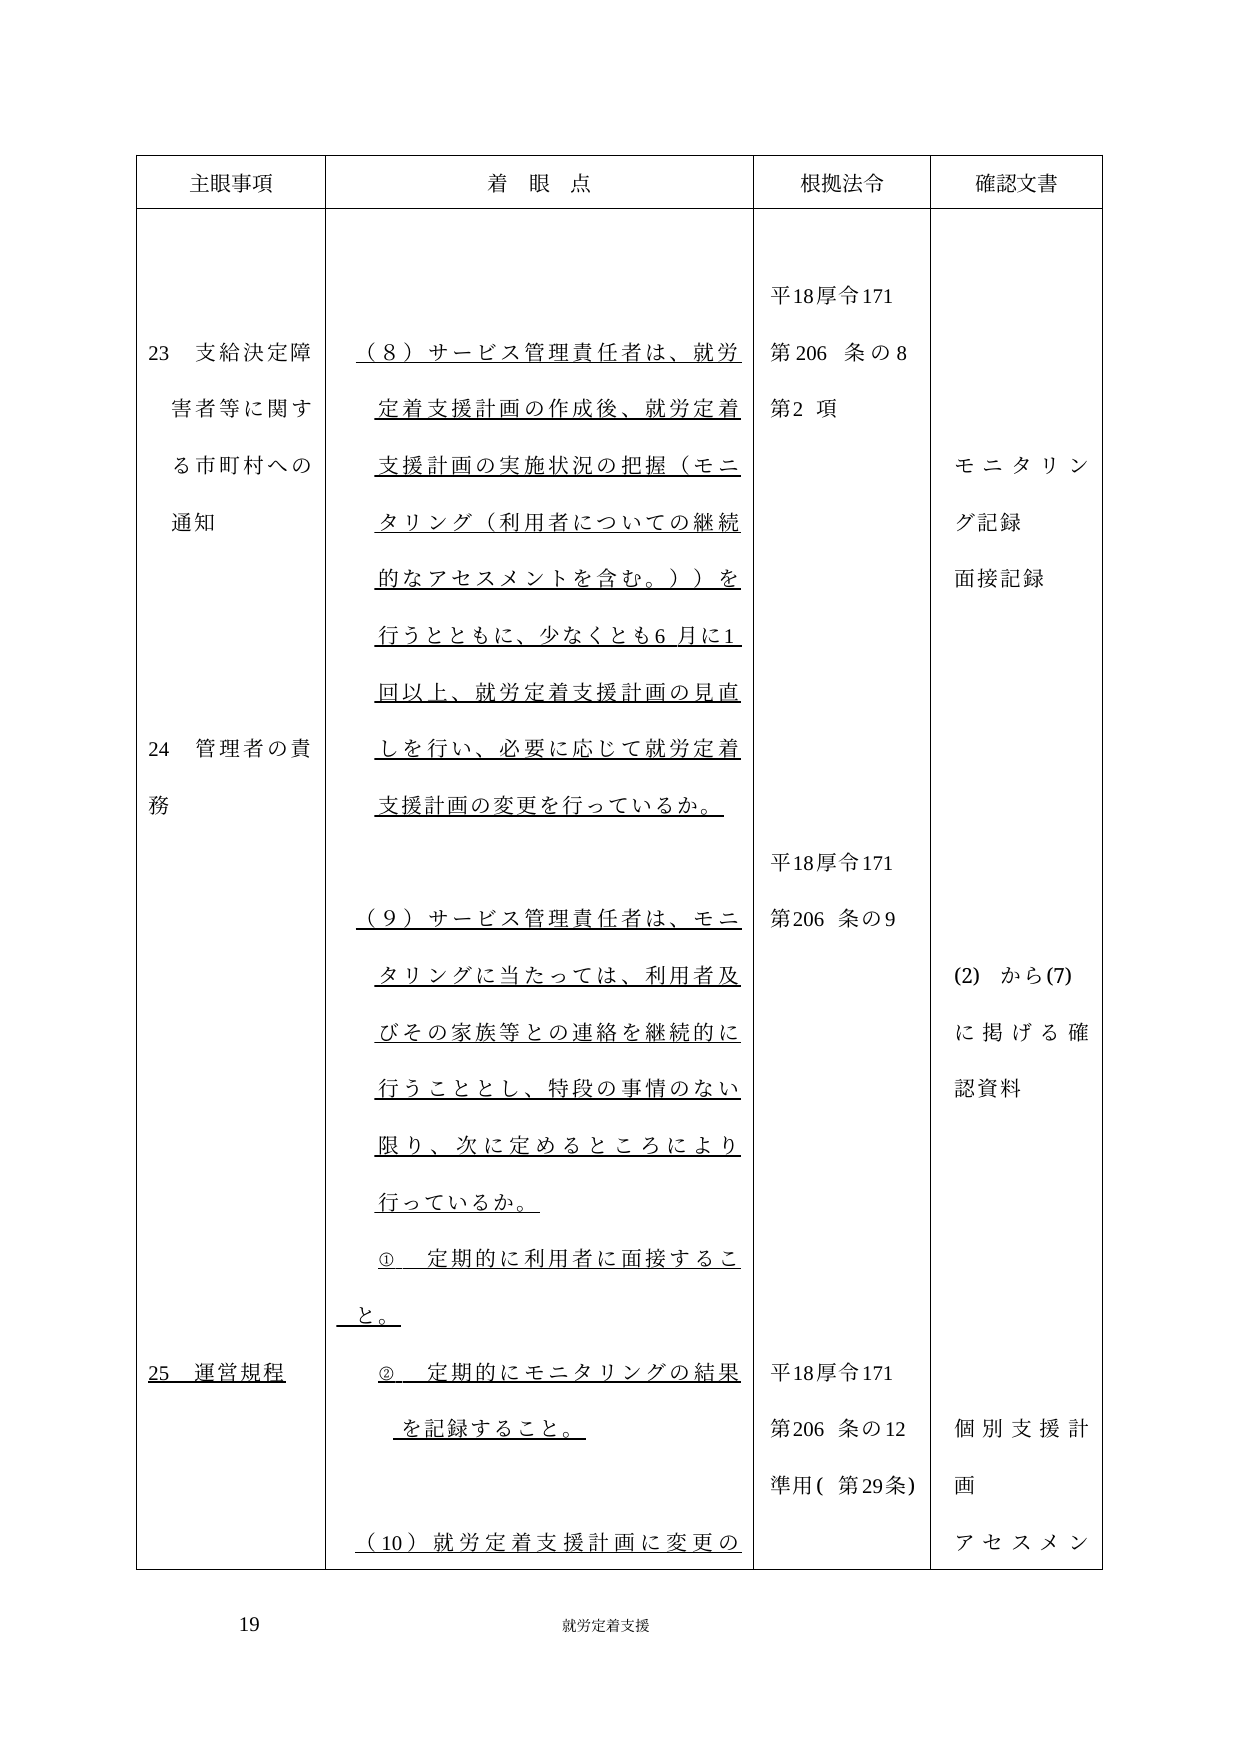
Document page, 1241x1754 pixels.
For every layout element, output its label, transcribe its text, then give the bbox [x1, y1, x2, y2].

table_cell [931, 209, 1102, 1569]
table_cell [326, 209, 753, 1569]
table_header 着 眼 点 [326, 156, 753, 208]
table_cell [137, 209, 325, 1569]
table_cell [754, 209, 930, 1569]
table_header 根拠法令 [754, 156, 930, 208]
table_header 主眼事項 [137, 156, 325, 208]
table_header 確認文書 [931, 156, 1102, 208]
